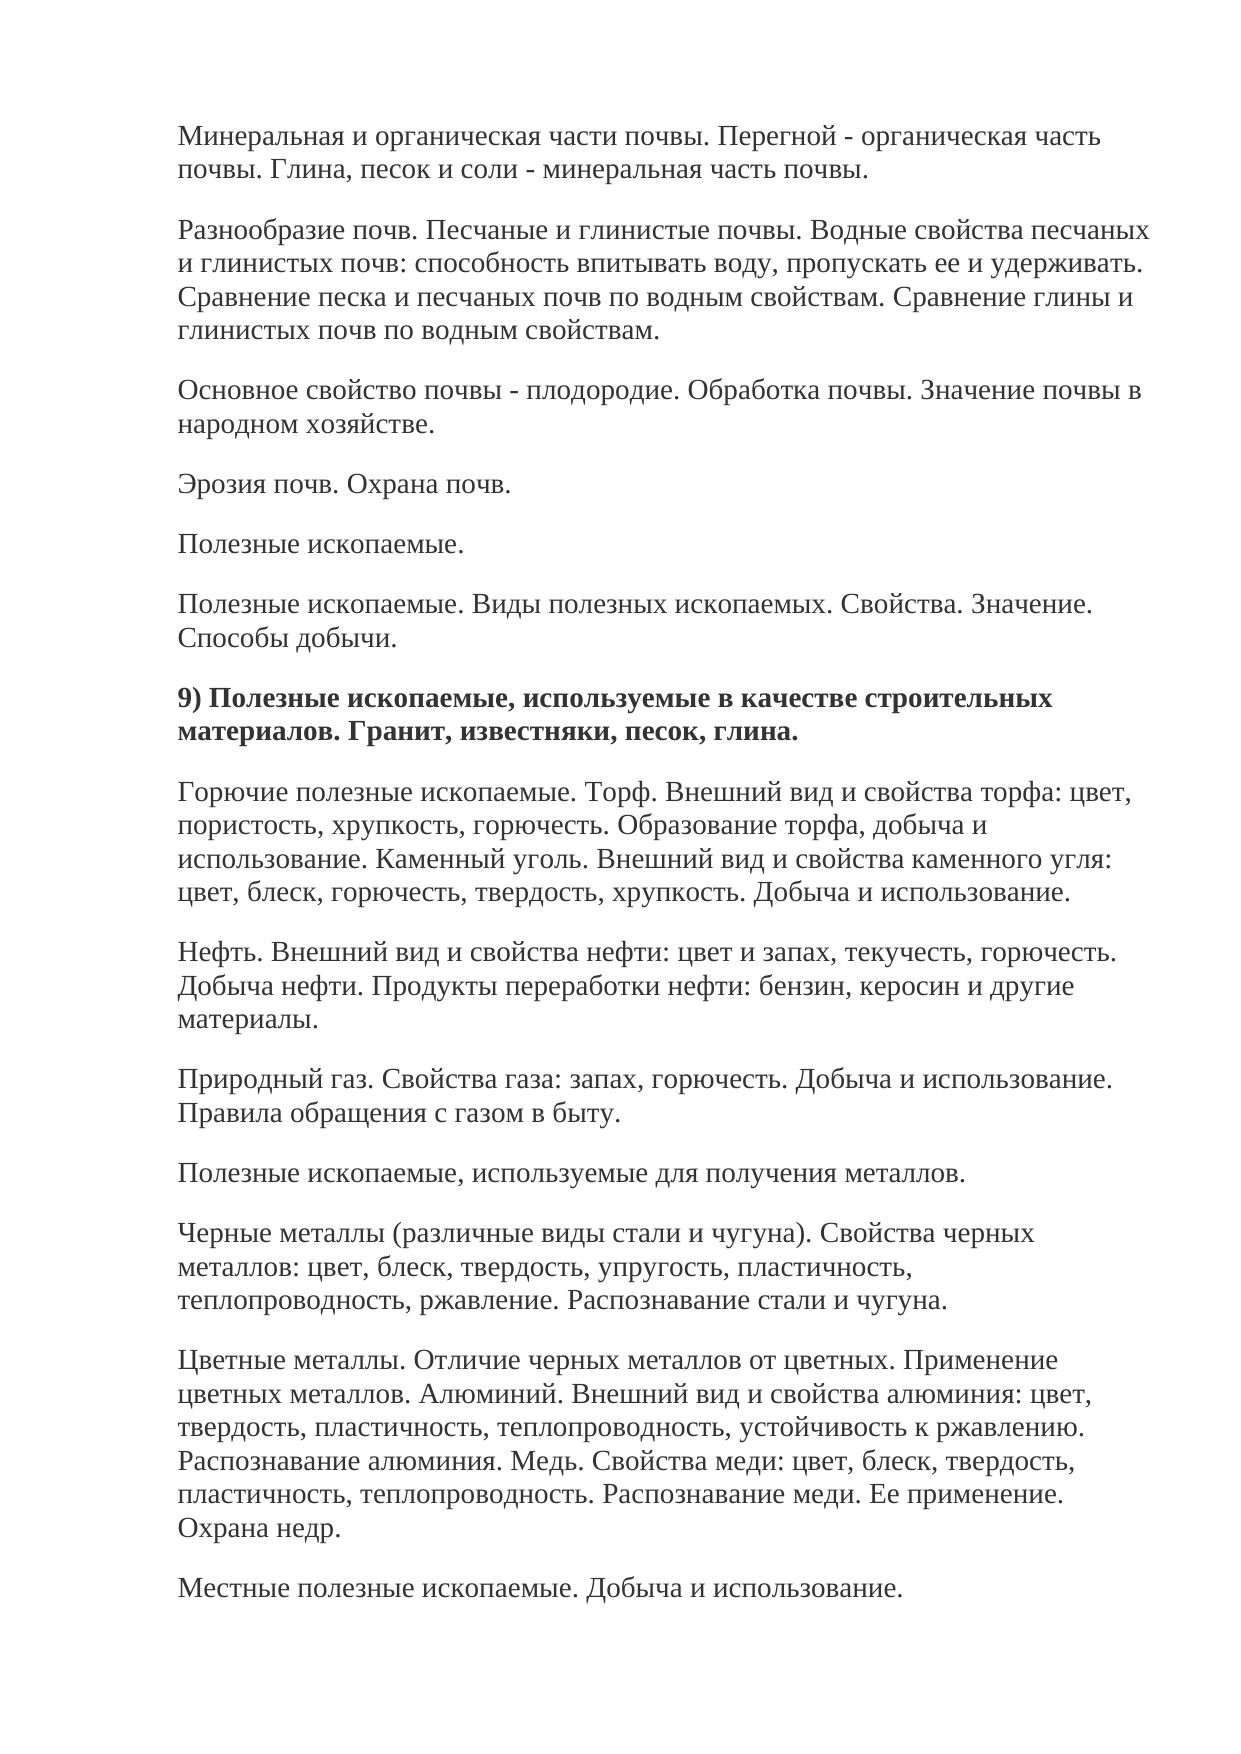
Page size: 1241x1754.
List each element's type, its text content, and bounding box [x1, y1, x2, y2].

text Минеральная и органическая части почвы. Перегной - органическая часть почвы. Глина, песок и соли - минеральная часть почвы. [177, 118, 1152, 185]
text Горючие полезные ископаемые. Торф. Внешний вид и свойства торфа: цвет, пористость, хрупкость, горючесть. Образование торфа, добыча и использование. Каменный уголь. Внешний вид и свойства каменного угля: цвет, блеск, горючесть, твердость, хрупкость. Добыча и использование. [177, 774, 1152, 908]
text Основное свойство почвы - плодородие. Обработка почвы. Значение почвы в народном хозяйстве. [177, 372, 1152, 439]
text Разнообразие почв. Песчаные и глинистые почвы. Водные свойства песчаных и глинистых почв: способность впитывать воду, пропускать ее и удерживать. Сравнение песка и песчаных почв по водным свойствам. Сравнение глины и глинистых почв по водным свойствам. [177, 212, 1152, 346]
text Эрозия почв. Охрана почв. [177, 466, 1152, 500]
text Полезные ископаемые. Виды полезных ископаемых. Свойства. Значение. Способы добычи. [177, 586, 1152, 653]
text Полезные ископаемые. [177, 526, 1152, 560]
text Местные полезные ископаемые. Добыча и использование. [177, 1570, 1152, 1604]
text 9) Полезные ископаемые, используемые в качестве строительных материалов. Гранит, известняки, песок, глина. [177, 680, 1152, 747]
text Цветные металлы. Отличие черных металлов от цветных. Применение цветных металлов. Алюминий. Внешний вид и свойства алюминия: цвет, твердость, пластичность, теплопроводность, устойчивость к ржавлению. Распознавание алюминия. Медь. Свойства меди: цвет, блеск, твердость, пластичность, теплопроводность. Распознавание меди. Ее применение. Охрана недр. [177, 1342, 1152, 1544]
text Полезные ископаемые, используемые для получения металлов. [177, 1155, 1152, 1189]
text Черные металлы (различные виды стали и чугуна). Свойства черных металлов: цвет, блеск, твердость, упругость, пластичность, теплопроводность, ржавление. Распознавание стали и чугуна. [177, 1215, 1152, 1316]
text Нефть. Внешний вид и свойства нефти: цвет и запах, текучесть, горючесть. Добыча нефти. Продукты переработки нефти: бензин, керосин и другие материалы. [177, 934, 1152, 1035]
text Природный газ. Свойства газа: запах, горючесть. Добыча и использование. Правила обращения с газом в быту. [177, 1062, 1152, 1129]
